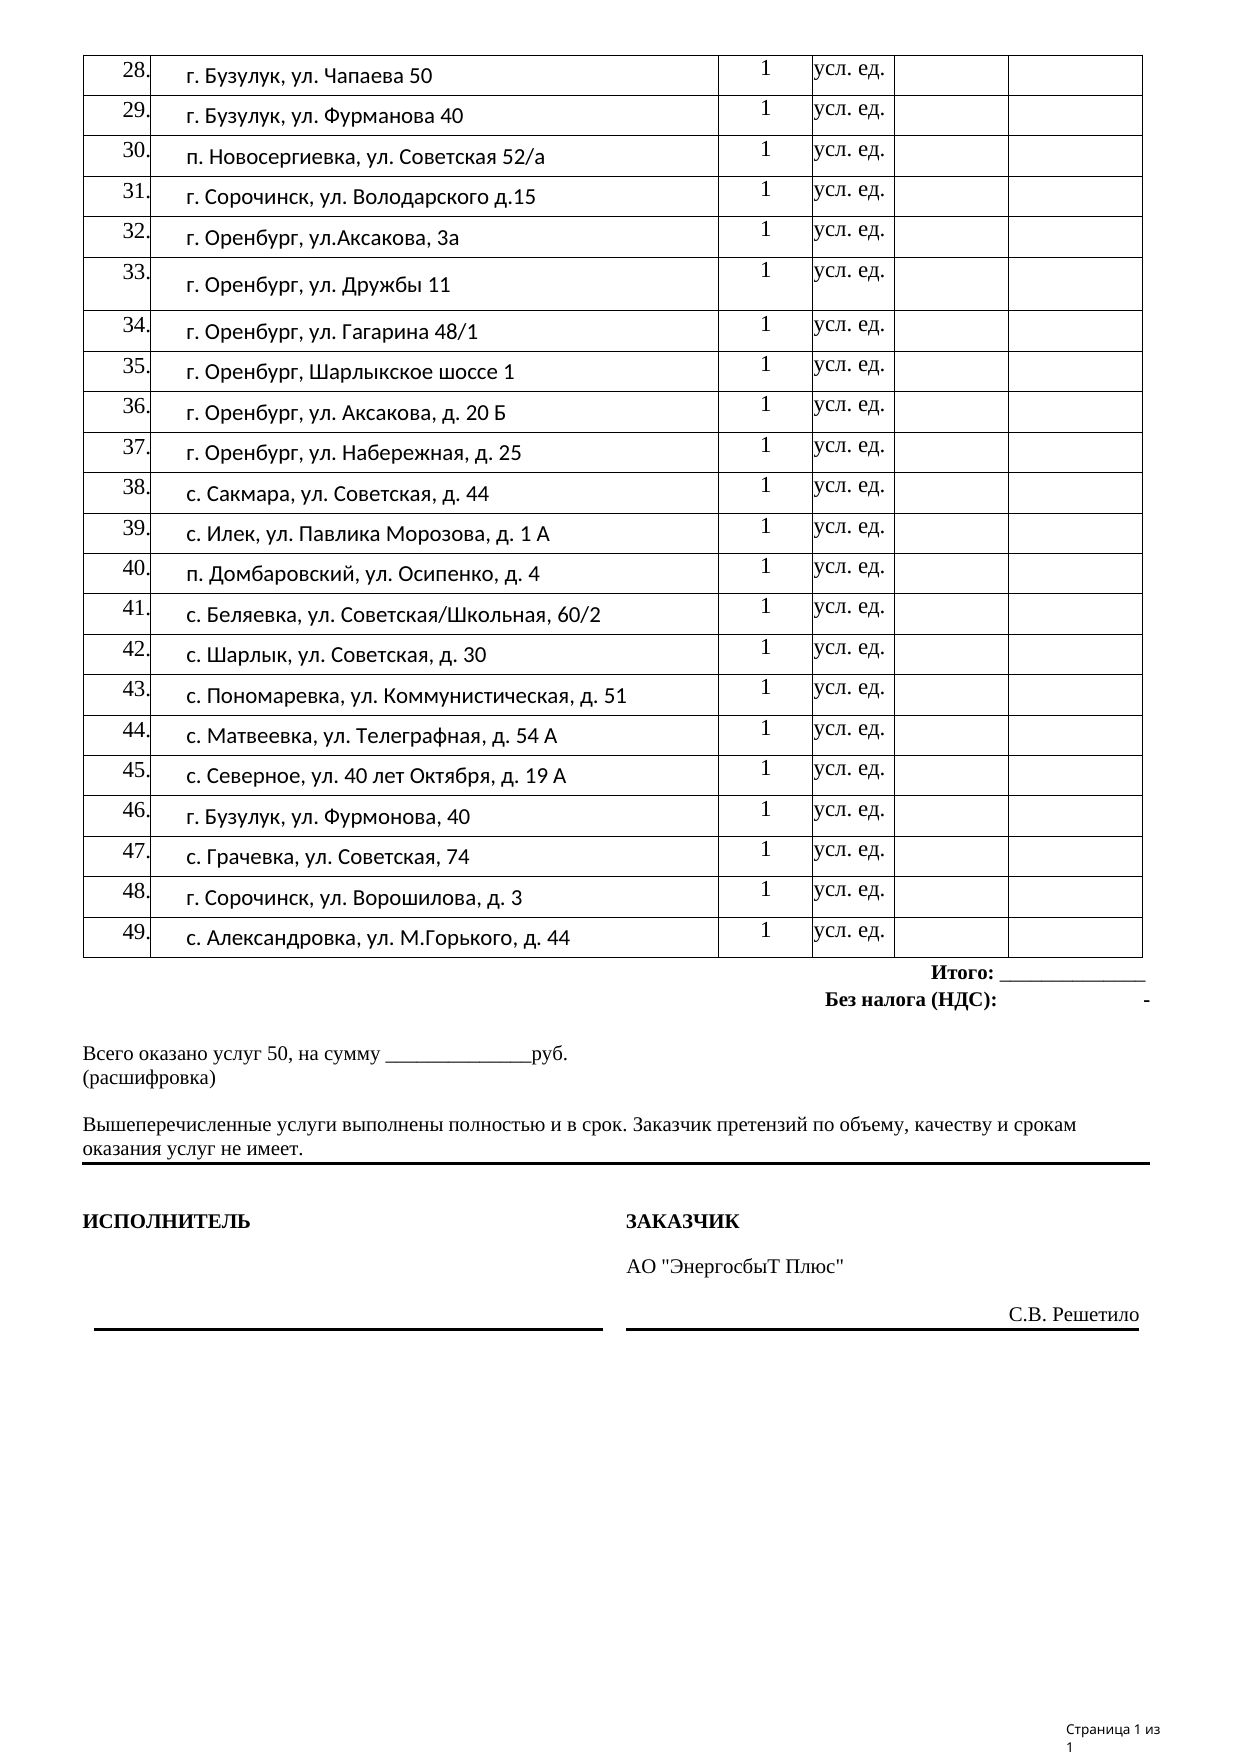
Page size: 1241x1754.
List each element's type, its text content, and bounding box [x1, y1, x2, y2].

table_cell усл. ед. [813, 433, 894, 472]
table_cell [1009, 217, 1142, 257]
table_cell усл. ед. [813, 96, 894, 135]
table_cell [84, 392, 150, 432]
table_cell усл. ед. [813, 716, 894, 755]
table_cell г. Оренбург, ул.Аксакова, 3а [151, 217, 718, 257]
table_cell [84, 918, 150, 957]
table_cell [1009, 392, 1142, 432]
table_cell [895, 554, 1008, 593]
table_cell [84, 554, 150, 593]
table_cell с. Северное, ул. 40 лет Октября, д. 19 А [151, 756, 718, 795]
table_cell [1009, 352, 1142, 391]
table_cell 1 [719, 352, 812, 391]
table_cell усл. ед. [813, 56, 894, 95]
table_cell [895, 594, 1008, 634]
table_cell [895, 136, 1008, 176]
table_cell [84, 756, 150, 795]
table_cell [1009, 554, 1142, 593]
table_cell 1 [719, 918, 812, 957]
table_cell 1 [719, 756, 812, 795]
table_cell 1 [719, 96, 812, 135]
table_cell усл. ед. [813, 635, 894, 674]
table_cell [84, 837, 150, 876]
table_cell 1 [719, 136, 812, 176]
table_cell 1 [719, 473, 812, 512]
table_cell [895, 716, 1008, 755]
table_cell [895, 918, 1008, 957]
table_cell [84, 473, 150, 512]
table_cell с. Беляевка, ул. Советская/Школьная, 60/2 [151, 594, 718, 634]
table_cell 1 [719, 56, 812, 95]
table_cell [1009, 311, 1142, 351]
table_cell 1 [719, 837, 812, 876]
table_cell [84, 514, 150, 553]
table_cell усл. ед. [813, 392, 894, 432]
table_cell с. Илек, ул. Павлика Морозова, д. 1 А [151, 514, 718, 553]
table_cell с. Шарлык, ул. Советская, д. 30 [151, 635, 718, 674]
table_cell усл. ед. [813, 311, 894, 351]
table_cell [895, 433, 1008, 472]
table_cell 1 [719, 311, 812, 351]
table_cell [84, 433, 150, 472]
table_cell г. Бузулук, ул. Фурмонова, 40 [151, 796, 718, 836]
table_cell усл. ед. [813, 877, 894, 917]
table_cell 1 [719, 258, 812, 310]
table_cell [84, 675, 150, 714]
text ИСПОЛНИТЕЛЬ ЗАКАЗЧИК [82, 1212, 1150, 1232]
table_cell [1009, 56, 1142, 95]
table_cell 1 [719, 716, 812, 755]
table_cell [895, 514, 1008, 553]
table_cell усл. ед. [813, 514, 894, 553]
table_cell [1009, 177, 1142, 216]
table_header [82, 1232, 615, 1353]
table_cell [84, 56, 150, 95]
table_cell усл. ед. [813, 217, 894, 257]
table_cell [895, 756, 1008, 795]
table_cell [84, 635, 150, 674]
table_cell усл. ед. [813, 756, 894, 795]
table_cell [1009, 96, 1142, 135]
table_cell усл. ед. [813, 675, 894, 714]
table_cell 1 [719, 433, 812, 472]
table_cell г. Оренбург, ул. Гагарина 48/1 [151, 311, 718, 351]
table_cell [1009, 716, 1142, 755]
table_cell г. Оренбург, ул. Дружбы 11 [151, 258, 718, 310]
table_cell [895, 635, 1008, 674]
table_cell [895, 56, 1008, 95]
table_cell [84, 96, 150, 135]
table_cell усл. ед. [813, 918, 894, 957]
table_cell с. Пономаревка, ул. Коммунистическая, д. 51 [151, 675, 718, 714]
table_cell 1 [719, 177, 812, 216]
table_cell [895, 473, 1008, 512]
text Вышеперечисленные услуги выполнены полностью и в срок. Заказчик претензий по объему, качеству и срокам оказания услуг не имеет. [82, 1113, 1150, 1162]
table_cell [1009, 756, 1142, 795]
table_cell усл. ед. [813, 258, 894, 310]
table_cell [84, 311, 150, 351]
table_cell [1009, 136, 1142, 176]
table_header АО "ЭнергосбыТ Плюс" С.В. Решетило [615, 1232, 1150, 1353]
table_cell [1009, 258, 1142, 310]
text (расшифровка) [82, 1066, 1150, 1089]
table_cell 1 [719, 877, 812, 917]
table_cell [895, 675, 1008, 714]
table_cell г. Оренбург, ул. Набережная, д. 25 [151, 433, 718, 472]
table_cell г. Бузулук, ул. Чапаева 50 [151, 56, 718, 95]
table_cell [1009, 918, 1142, 957]
table_cell [84, 877, 150, 917]
table_cell с. Сакмара, ул. Советская, д. 44 [151, 473, 718, 512]
table_cell [84, 177, 150, 216]
table_cell [1009, 514, 1142, 553]
table_cell г. Оренбург, ул. Аксакова, д. 20 Б [151, 392, 718, 432]
table_cell г. Бузулук, ул. Фурманова 40 [151, 96, 718, 135]
table_cell [84, 217, 150, 257]
table_cell 1 [719, 796, 812, 836]
table_cell усл. ед. [813, 837, 894, 876]
table_cell [1009, 675, 1142, 714]
table_cell [895, 96, 1008, 135]
table_cell усл. ед. [813, 177, 894, 216]
table_cell усл. ед. [813, 594, 894, 634]
table_cell усл. ед. [813, 796, 894, 836]
table_cell п. Домбаровский, ул. Осипенко, д. 4 [151, 554, 718, 593]
table_cell усл. ед. [813, 136, 894, 176]
table_cell г. Сорочинск, ул. Володарского д.15 [151, 177, 718, 216]
table_cell [1009, 433, 1142, 472]
table_cell [1009, 635, 1142, 674]
table_cell [1009, 796, 1142, 836]
table_cell [895, 392, 1008, 432]
table_cell [1009, 837, 1142, 876]
table_cell с. Грачевка, ул. Советская, 74 [151, 837, 718, 876]
table_cell [84, 352, 150, 391]
table_cell [1009, 473, 1142, 512]
table_cell 1 [719, 635, 812, 674]
table_cell усл. ед. [813, 554, 894, 593]
table_cell [84, 594, 150, 634]
table_cell г. Сорочинск, ул. Ворошилова, д. 3 [151, 877, 718, 917]
table_cell г. Оренбург, Шарлыкское шоссе 1 [151, 352, 718, 391]
table_cell усл. ед. [813, 352, 894, 391]
table_cell [895, 796, 1008, 836]
table_cell 1 [719, 392, 812, 432]
text Итого: ______________ [82, 958, 1150, 985]
table_cell 1 [719, 594, 812, 634]
table_cell [895, 877, 1008, 917]
table_cell [84, 258, 150, 310]
table_cell [1009, 594, 1142, 634]
table_cell [1009, 877, 1142, 917]
table_cell с. Матвеевка, ул. Телеграфная, д. 54 А [151, 716, 718, 755]
table_cell [895, 352, 1008, 391]
table_cell с. Александровка, ул. М.Горького, д. 44 [151, 918, 718, 957]
table_cell [895, 177, 1008, 216]
table_cell [84, 716, 150, 755]
table_cell п. Новосергиевка, ул. Советская 52/а [151, 136, 718, 176]
table_cell 1 [719, 675, 812, 714]
table_cell [84, 136, 150, 176]
text Всего оказано услуг 50, на сумму ______________руб. [82, 1039, 1150, 1066]
table_cell 1 [719, 217, 812, 257]
text Без налога (НДС): - [82, 985, 1150, 1012]
table_cell [895, 311, 1008, 351]
table_cell [895, 258, 1008, 310]
table_cell усл. ед. [813, 473, 894, 512]
table_cell [84, 796, 150, 836]
table_cell [895, 217, 1008, 257]
table_cell 1 [719, 554, 812, 593]
table_cell [895, 837, 1008, 876]
table_cell 1 [719, 514, 812, 553]
